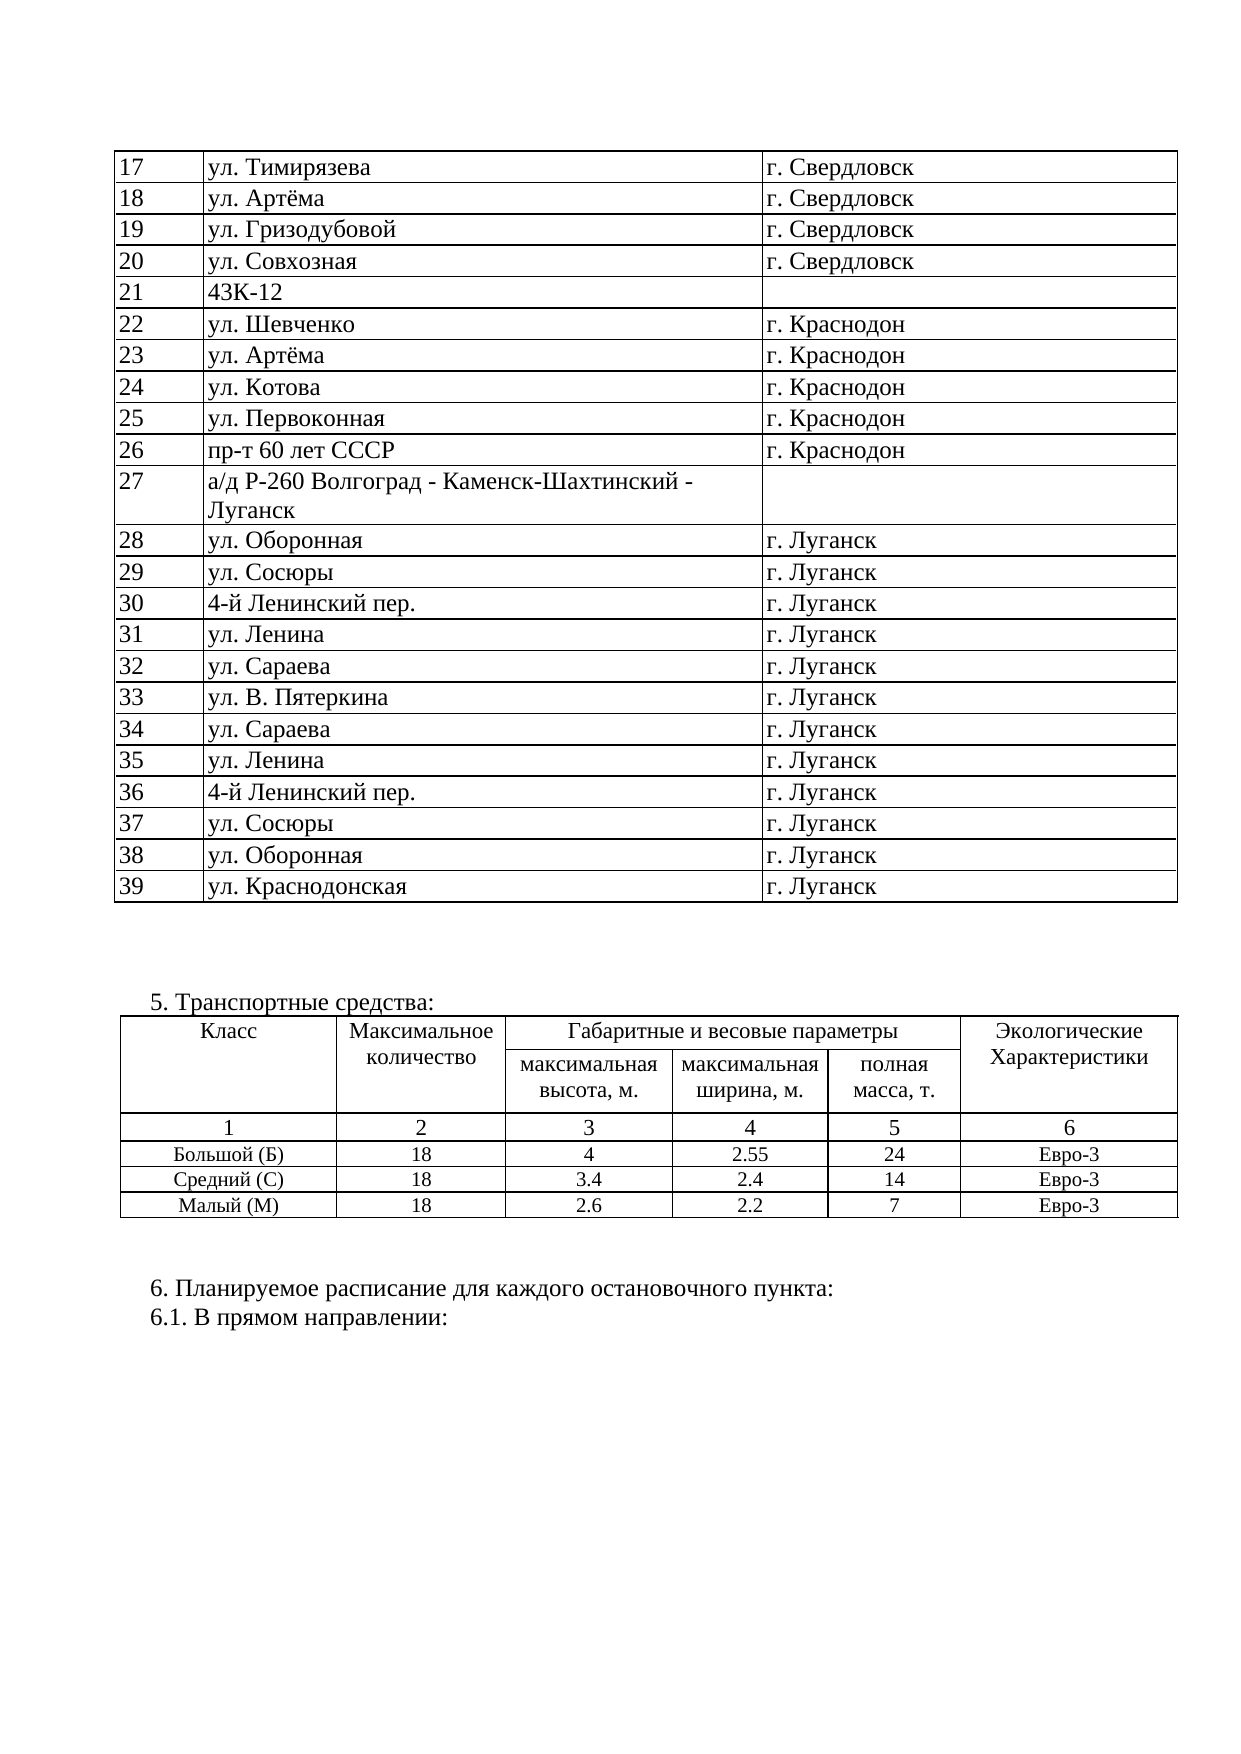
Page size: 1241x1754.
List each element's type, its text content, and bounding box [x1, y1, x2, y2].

table_cell 20 [115, 245, 203, 276]
table_cell 18 [337, 1142, 505, 1166]
table_cell г. Луганск [763, 587, 1177, 618]
table_cell 24 [115, 371, 203, 402]
text 6. Планируемое расписание для каждого остановочного пункта: [150, 1273, 1090, 1302]
table_cell максимальная высота, м. [506, 1050, 672, 1112]
table_cell [763, 465, 1177, 524]
table_cell 28 [115, 525, 203, 555]
table_cell г. Свердловск [763, 244, 1177, 276]
table_cell Средний (С) [121, 1167, 336, 1191]
table_cell 30 [115, 588, 203, 618]
table_cell 18 [337, 1193, 505, 1217]
table_cell г. Луганск [763, 775, 1177, 807]
table_cell ул. Артёма [204, 340, 762, 370]
table_cell г. Луганск [763, 713, 1177, 744]
table_cell г. Луганск [763, 524, 1177, 555]
table_cell г. Краснодон [763, 339, 1177, 370]
table_cell 4-й Ленинский пер. [204, 588, 762, 618]
table_cell максимальная ширина, м. [673, 1050, 827, 1112]
table_cell 2.4 [673, 1167, 827, 1191]
table_cell 3 [506, 1114, 672, 1140]
table_header Экологические Характеристики [961, 1017, 1177, 1112]
table_cell пр-т 60 лет СССР [204, 435, 762, 464]
table_cell 4-й Ленинский пер. [204, 777, 762, 807]
table_cell г. Луганск [763, 870, 1177, 901]
table_cell г. Краснодон [763, 433, 1177, 464]
table_cell г. Луганск [763, 650, 1177, 681]
table_cell Евро-3 [961, 1167, 1177, 1191]
table_cell г. Свердловск [763, 152, 1177, 181]
table_cell Евро-3 [961, 1193, 1177, 1217]
table_cell ул. Шевченко [204, 309, 762, 339]
table_cell ул. Ленина [204, 620, 762, 649]
table_cell 3.4 [506, 1167, 672, 1191]
table_header Класс [121, 1017, 336, 1112]
table_cell ул. Сосюры [204, 557, 762, 587]
table_cell ул. Оборонная [204, 840, 762, 870]
table_cell ул. Сосюры [204, 808, 762, 838]
table_cell 26 [115, 434, 203, 464]
table_cell [763, 276, 1177, 307]
table_cell 18 [115, 183, 203, 213]
table_cell 4 [506, 1142, 672, 1166]
table_cell 33 [115, 682, 203, 712]
table_cell 14 [829, 1167, 960, 1191]
table_cell 43К-12 [204, 277, 762, 307]
table_cell г. Краснодон [763, 307, 1177, 339]
table_cell 38 [115, 839, 203, 870]
table_cell а/д Р-260 Волгоград - Каменск-Шахтинский - Луганск [204, 466, 762, 524]
table_cell Малый (М) [121, 1193, 336, 1217]
table_cell 27 [115, 466, 203, 524]
table_cell ул. Артёма [204, 183, 762, 213]
table_cell 39 [115, 871, 203, 901]
table_cell 7 [829, 1193, 960, 1217]
table_cell ул. Тимирязева [204, 152, 762, 181]
table_cell 21 [115, 277, 203, 307]
table_cell 5 [829, 1114, 960, 1140]
table_cell 24 [829, 1142, 960, 1166]
table_cell полная масса, т. [829, 1050, 960, 1112]
table_cell г. Луганск [763, 555, 1177, 587]
table_cell ул. Совхозная [204, 246, 762, 276]
table_cell г. Краснодон [763, 370, 1177, 402]
table_cell 6 [961, 1114, 1177, 1140]
table_cell 35 [115, 745, 203, 775]
table_cell 18 [337, 1167, 505, 1191]
table_cell 2.55 [673, 1142, 827, 1166]
table_cell 1 [121, 1114, 336, 1140]
table_cell 19 [115, 214, 203, 244]
table_cell 31 [115, 619, 203, 649]
table_cell ул. Сараева [204, 651, 762, 681]
table_cell ул. Краснодонская [204, 871, 762, 901]
table_cell г. Луганск [763, 618, 1177, 649]
table_cell 32 [115, 651, 203, 681]
table_cell 2.2 [673, 1193, 827, 1217]
table_cell г. Луганск [763, 807, 1177, 838]
table_header Максимальное количество [337, 1017, 505, 1112]
table_cell г. Свердловск [763, 181, 1177, 213]
table_cell ул. Первоконная [204, 403, 762, 433]
table_cell 34 [115, 714, 203, 744]
table_cell 36 [115, 776, 203, 807]
table_cell Большой (Б) [121, 1142, 336, 1166]
table_cell 29 [115, 556, 203, 587]
table_cell 2.6 [506, 1193, 672, 1217]
table_cell 25 [115, 403, 203, 433]
table_cell 4 [673, 1114, 827, 1140]
table_cell ул. Гризодубовой [204, 215, 762, 244]
table_cell г. Луганск [763, 681, 1177, 712]
table_cell ул. В. Пятеркина [204, 683, 762, 712]
table_cell г. Луганск [763, 744, 1177, 775]
table_cell 37 [115, 808, 203, 838]
table_cell ул. Котова [204, 372, 762, 402]
table_cell 2 [337, 1114, 505, 1140]
table_cell 17 [115, 152, 203, 181]
text 6.1. В прямом направлении: [150, 1302, 1090, 1331]
table_header Габаритные и весовые параметры [506, 1017, 960, 1049]
table_cell г. Луганск [763, 838, 1177, 870]
table_cell г. Краснодон [763, 402, 1177, 433]
table_cell Евро-3 [961, 1142, 1177, 1166]
table_cell ул. Сараева [204, 714, 762, 744]
table_cell ул. Оборонная [204, 525, 762, 555]
table_cell 23 [115, 340, 203, 370]
text 5. Транспортные средства: [150, 987, 1090, 1015]
table_cell ул. Ленина [204, 746, 762, 775]
table_cell г. Свердловск [763, 213, 1177, 244]
table_cell 22 [115, 308, 203, 339]
